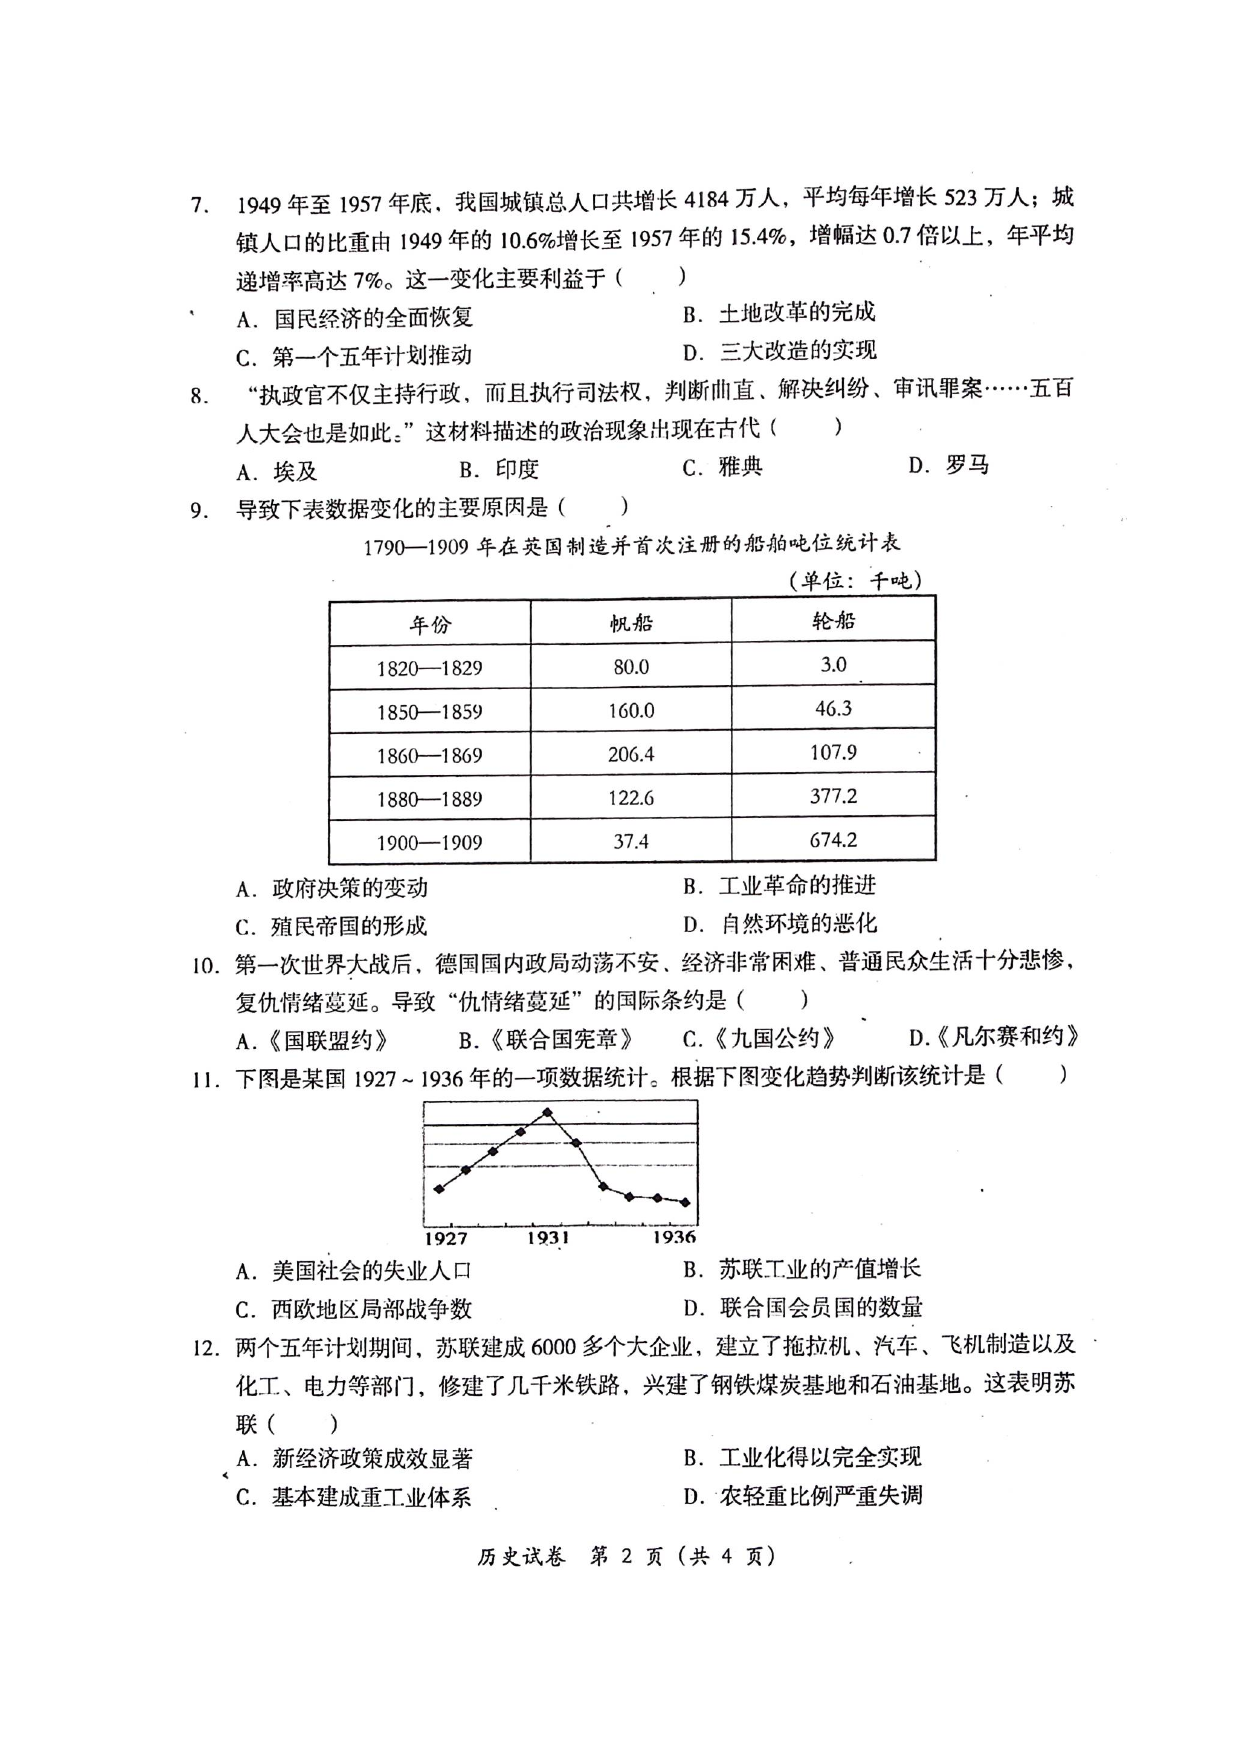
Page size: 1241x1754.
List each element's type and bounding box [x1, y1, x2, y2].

picture [147, 162, 1127, 1583]
